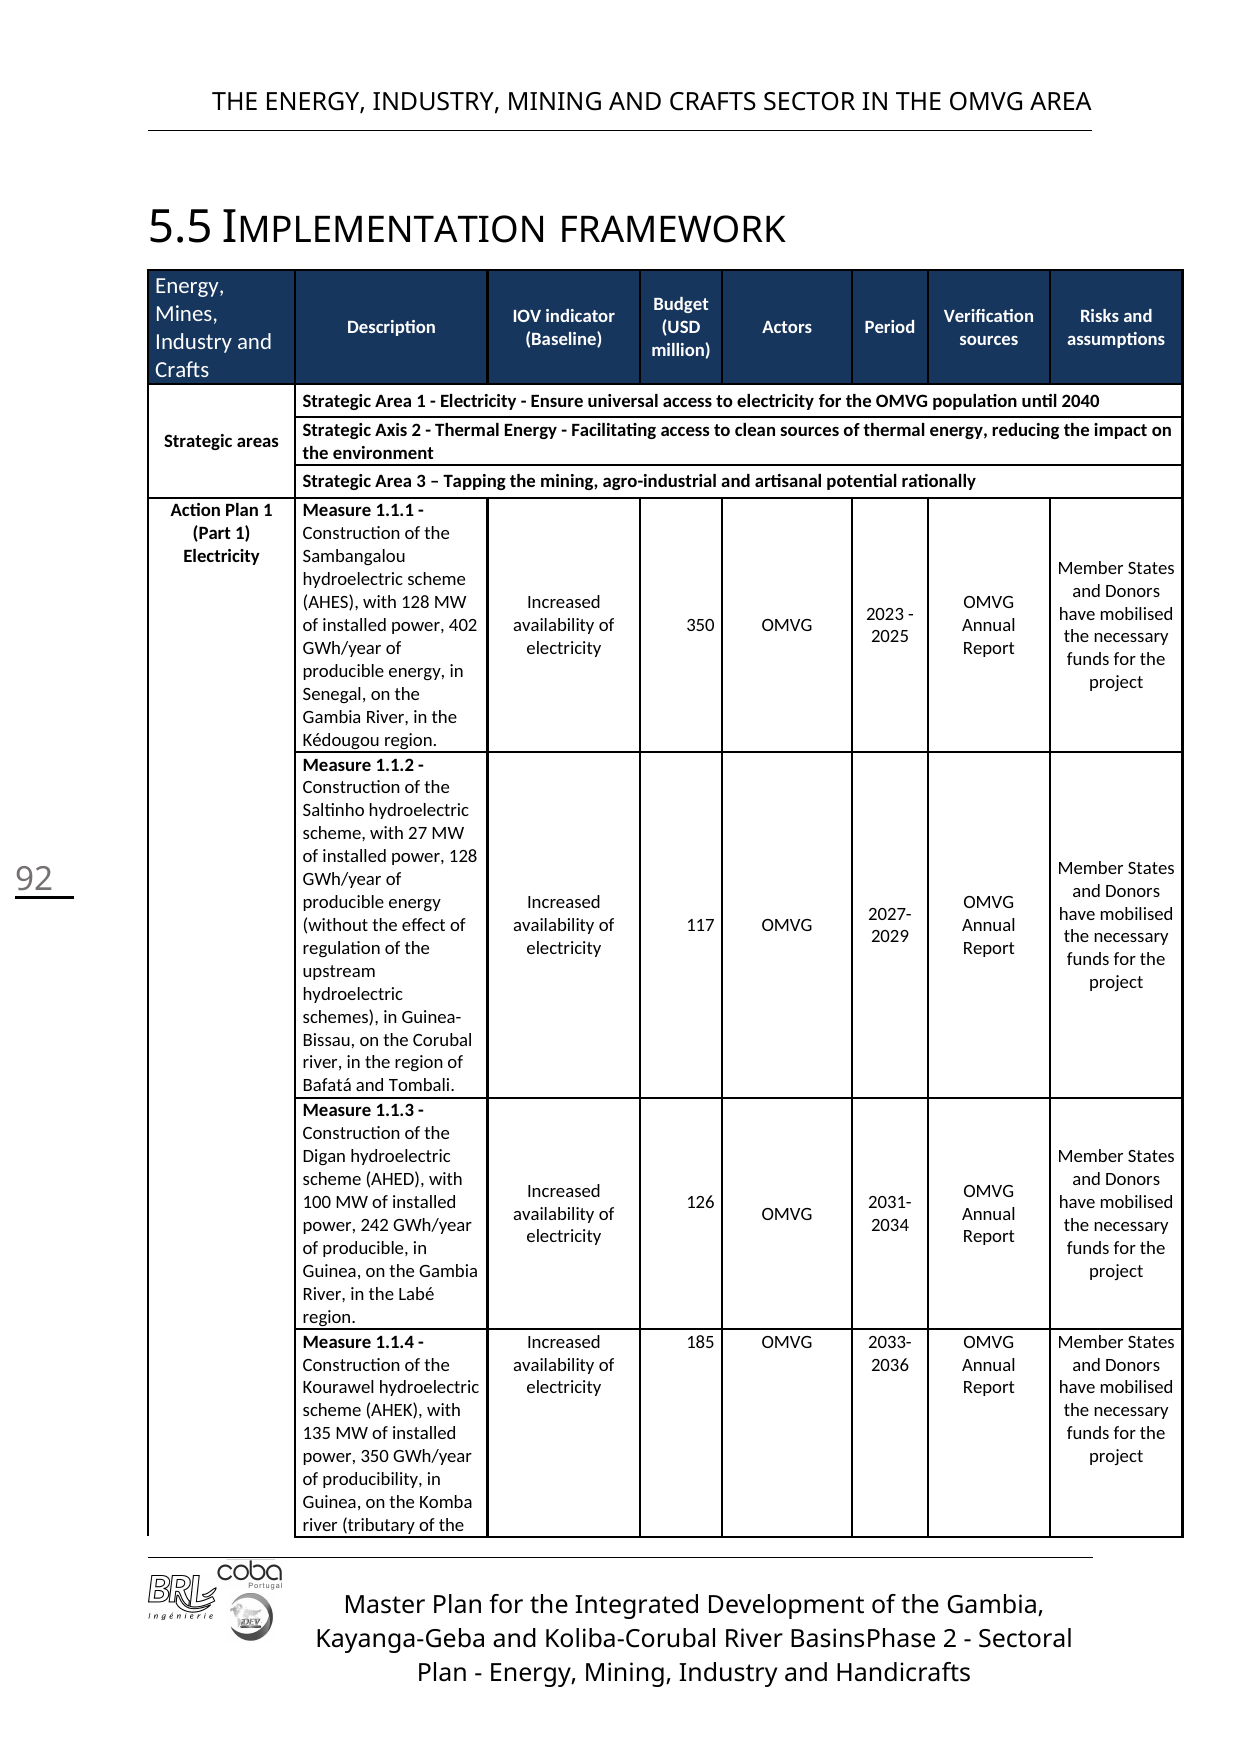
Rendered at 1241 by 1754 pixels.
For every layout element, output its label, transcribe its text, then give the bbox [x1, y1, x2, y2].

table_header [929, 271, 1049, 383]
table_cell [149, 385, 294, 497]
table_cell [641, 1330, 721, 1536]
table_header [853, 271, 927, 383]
subtitle Implementation framework [148, 194, 1092, 256]
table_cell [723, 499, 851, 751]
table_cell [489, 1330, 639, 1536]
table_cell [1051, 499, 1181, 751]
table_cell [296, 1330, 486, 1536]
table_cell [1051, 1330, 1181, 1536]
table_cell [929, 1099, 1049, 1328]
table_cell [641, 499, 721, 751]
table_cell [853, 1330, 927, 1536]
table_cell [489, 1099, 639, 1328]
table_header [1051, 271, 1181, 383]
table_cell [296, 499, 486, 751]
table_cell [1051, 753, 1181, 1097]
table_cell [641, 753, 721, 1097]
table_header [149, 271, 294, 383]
picture [147, 1559, 282, 1620]
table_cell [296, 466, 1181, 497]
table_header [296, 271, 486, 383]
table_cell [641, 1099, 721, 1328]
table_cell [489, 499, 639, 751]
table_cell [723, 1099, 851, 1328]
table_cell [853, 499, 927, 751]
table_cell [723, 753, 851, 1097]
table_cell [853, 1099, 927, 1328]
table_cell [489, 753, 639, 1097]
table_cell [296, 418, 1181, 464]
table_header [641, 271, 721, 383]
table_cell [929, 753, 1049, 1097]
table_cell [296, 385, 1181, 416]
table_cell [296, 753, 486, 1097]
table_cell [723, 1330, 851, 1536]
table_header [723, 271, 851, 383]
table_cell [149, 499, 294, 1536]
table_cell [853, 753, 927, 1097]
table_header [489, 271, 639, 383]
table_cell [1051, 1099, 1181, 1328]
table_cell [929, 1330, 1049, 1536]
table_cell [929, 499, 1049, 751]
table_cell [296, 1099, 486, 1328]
